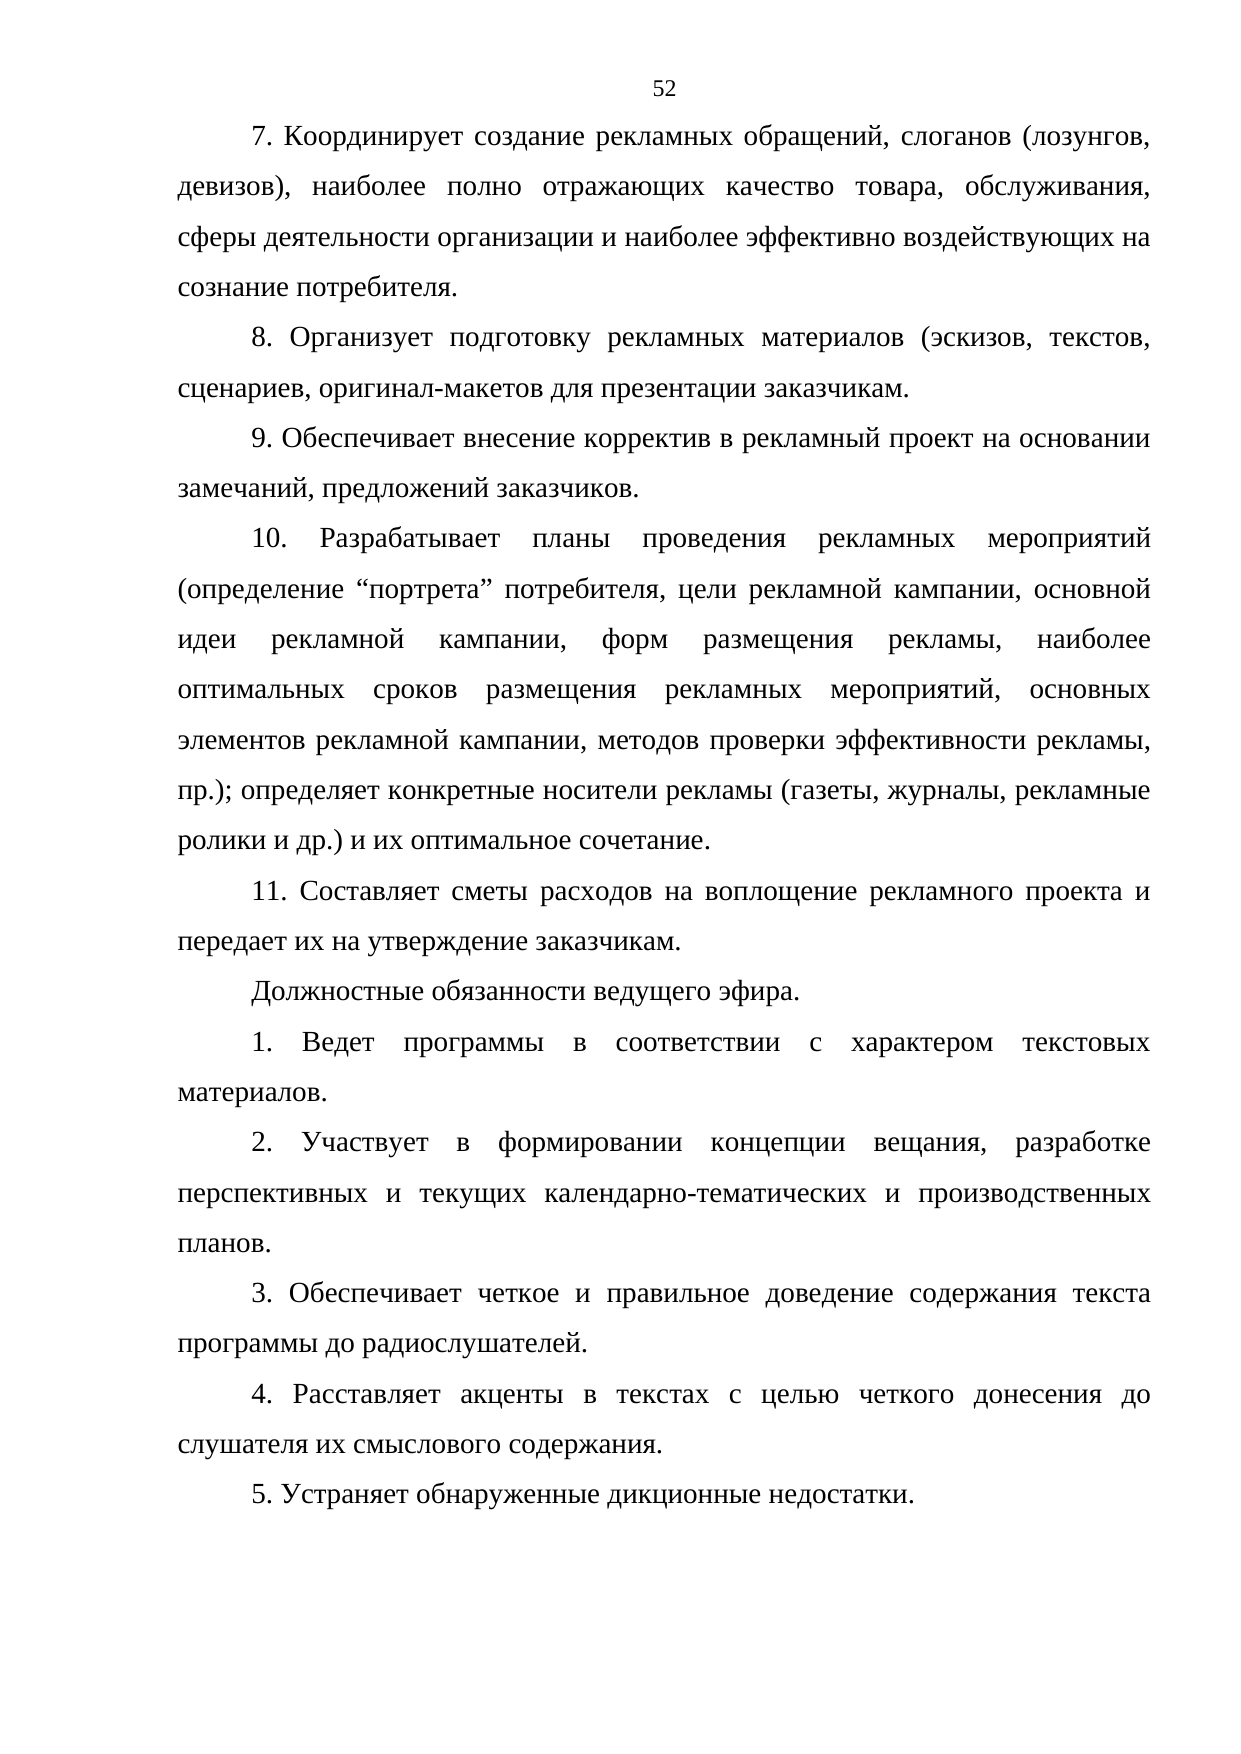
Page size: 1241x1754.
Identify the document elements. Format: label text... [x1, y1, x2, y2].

text 4. Расставляет акценты в текстах с целью четкого донесения до слушателя их смыслового содержания. [177, 1376, 1152, 1460]
text 5. Устраняет обнаруженные дикционные недостатки. [177, 1477, 1152, 1510]
text 9. Обеспечивает внесение корректив в рекламный проект на основании замечаний, предложений заказчиков. [177, 420, 1152, 504]
text 2. Участвует в формировании концепции вещания, разработке перспективных и текущих календарно-тематических и производственных планов. [177, 1124, 1152, 1258]
text Должностные обязанности ведущего эфира. [177, 973, 1152, 1007]
text 3. Обеспечивает четкое и правильное доведение содержания текста программы до радиослушателей. [177, 1275, 1152, 1359]
text 10. Разрабатывает планы проведения рекламных мероприятий (определение “портрета” потребителя, цели рекламной кампании, основной идеи рекламной кампании, форм размещения рекламы, наиболее оптимальных сроков размещения рекламных мероприятий, основных элементов рекламной кампании, методов проверки эффективности рекламы, пр.); определяет конкретные носители рекламы (газеты, журналы, рекламные ролики и др.) и их оптимальное сочетание. [177, 521, 1152, 856]
text 11. Составляет сметы расходов на воплощение рекламного проекта и передает их на утверждение заказчикам. [177, 873, 1152, 957]
text 7. Координирует создание рекламных обращений, слоганов (лозунгов, девизов), наиболее полно отражающих качество товара, обслуживания, сферы деятельности организации и наиболее эффективно воздействующих на сознание потребителя. [177, 118, 1152, 303]
text 8. Организует подготовку рекламных материалов (эскизов, текстов, сценариев, оригинал-макетов для презентации заказчикам. [177, 319, 1152, 403]
text 1. Ведет программы в соответствии с характером текстовых материалов. [177, 1024, 1152, 1108]
